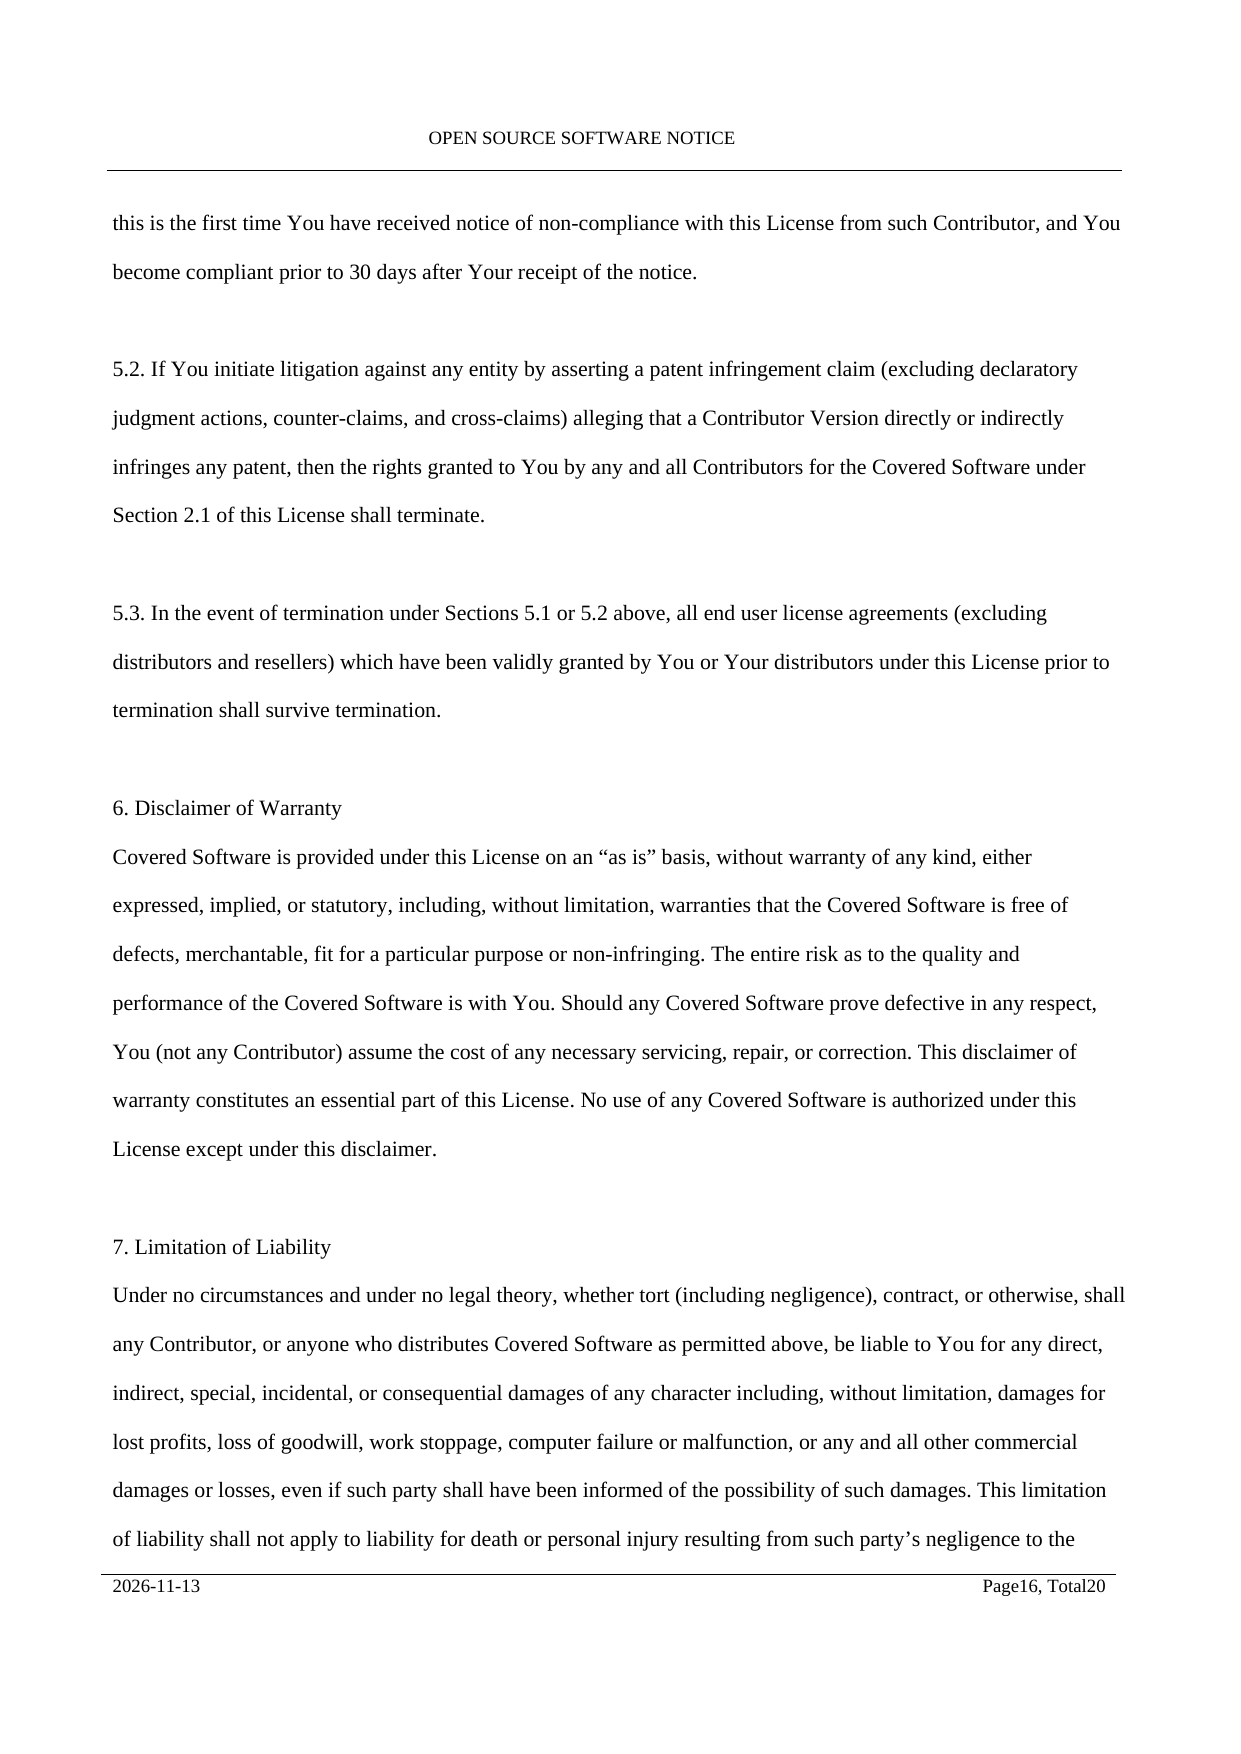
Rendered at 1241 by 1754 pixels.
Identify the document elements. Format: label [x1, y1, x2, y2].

text [112, 206, 1128, 1555]
